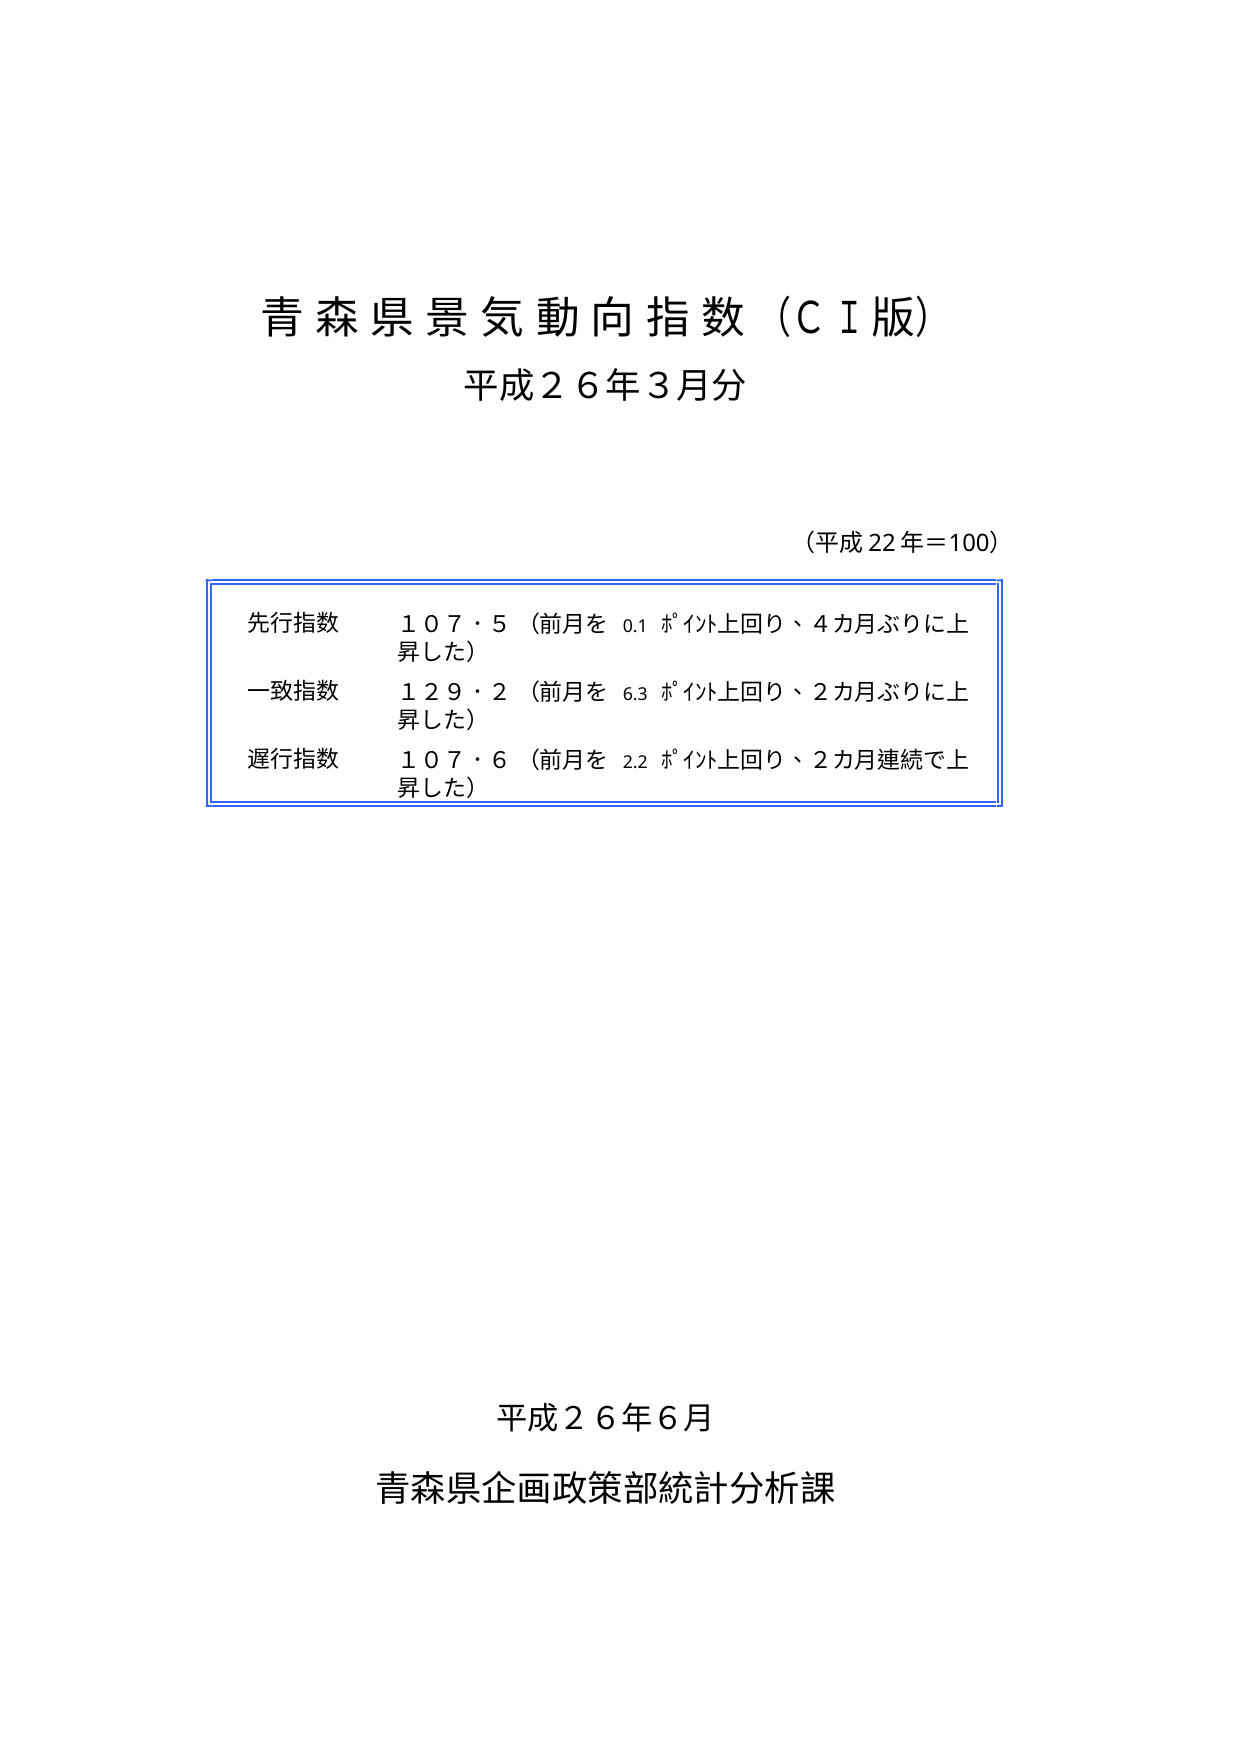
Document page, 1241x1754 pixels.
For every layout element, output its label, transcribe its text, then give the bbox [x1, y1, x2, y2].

text 平成２６年６月 [113, 1396, 1097, 1438]
text 平成２６年３月分 [113, 360, 1097, 408]
text 青森県企画政策部統計分析課 [113, 1463, 1097, 1512]
text 青 森 県 景 気 動 向 指 数 （Ｃ Ｉ 版） [113, 286, 1097, 346]
text （平成22年＝100） [791, 526, 1159, 559]
